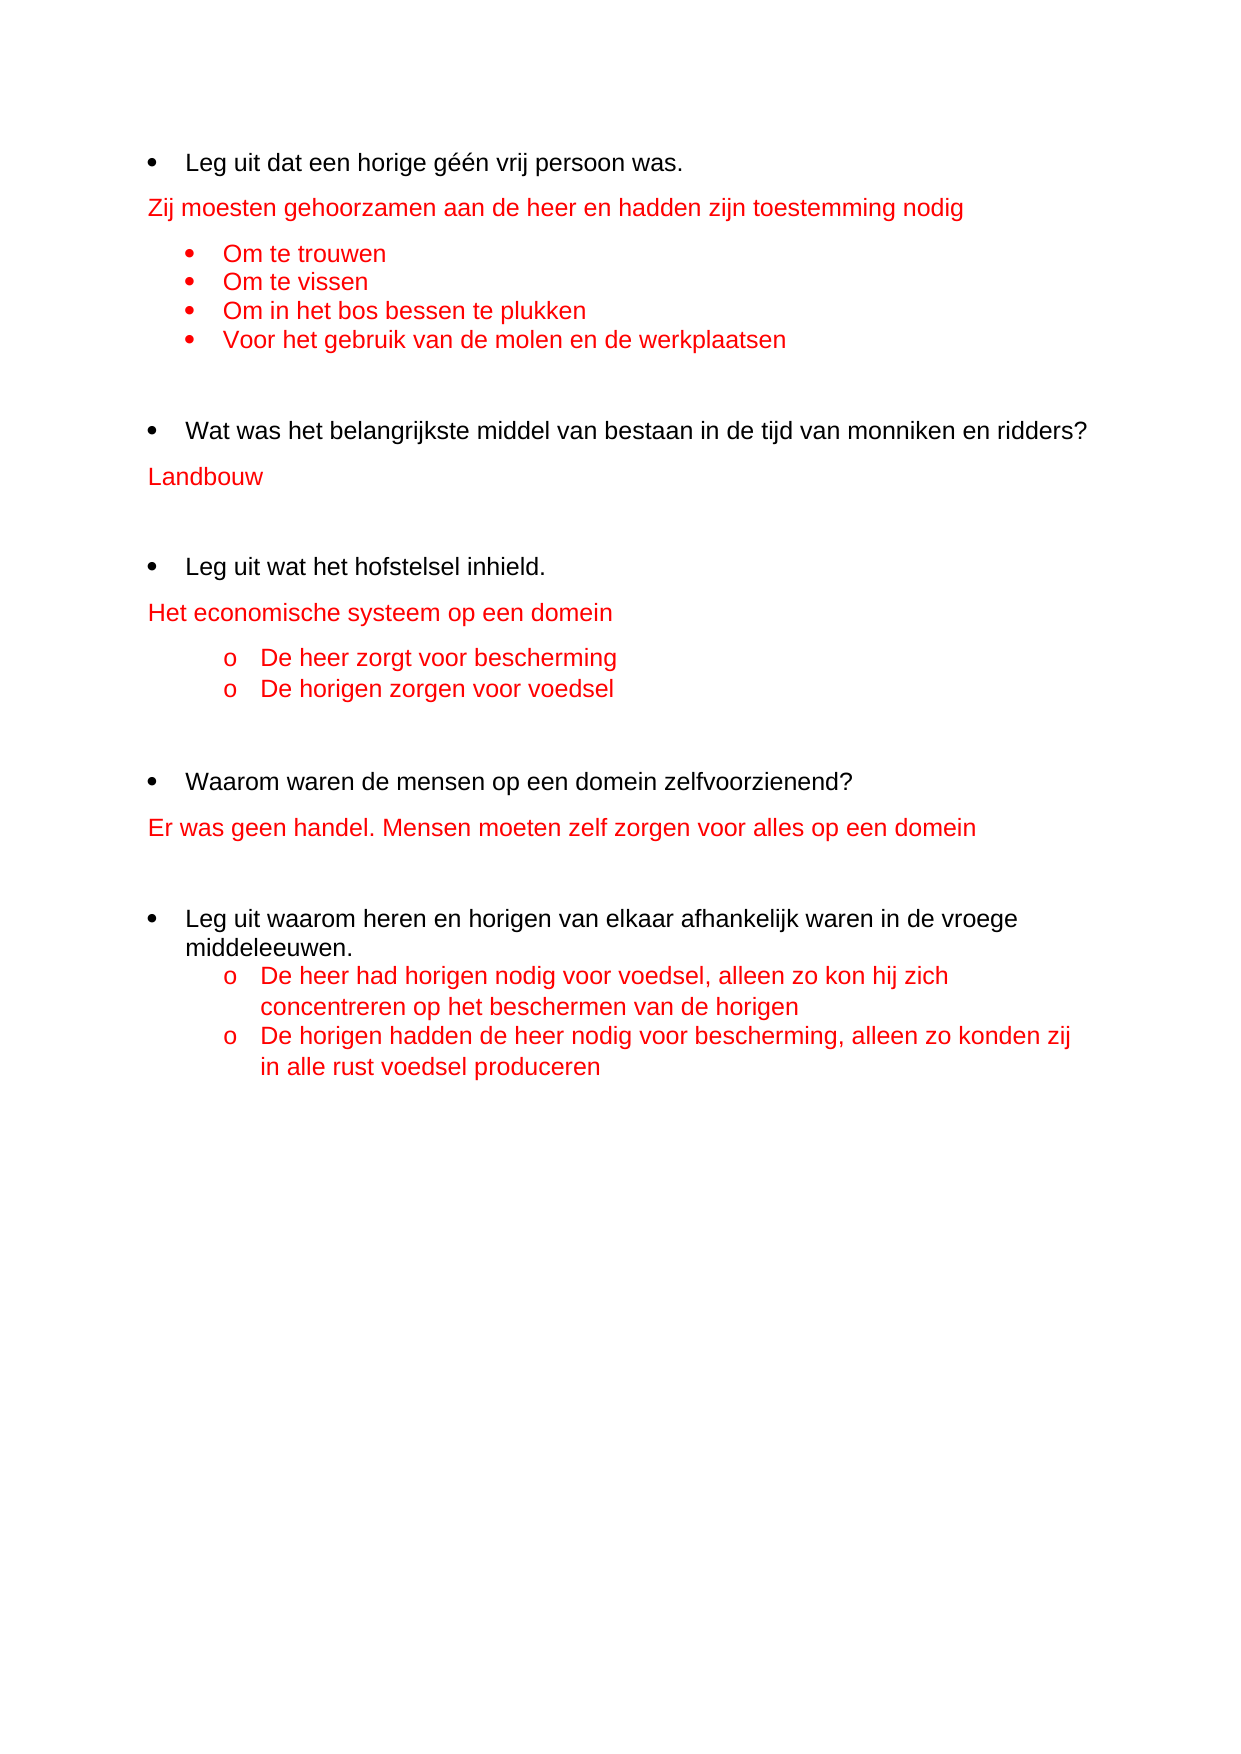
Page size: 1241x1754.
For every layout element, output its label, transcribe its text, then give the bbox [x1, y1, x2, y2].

text Het economische systeem op een domein [148, 598, 1093, 627]
text Er was geen handel. Mensen moeten zelf zorgen voor alles op een domein [148, 813, 1093, 842]
list Om te vissen [185, 267, 1093, 296]
list Leg uit wat het hofstelsel inhield. [148, 552, 1093, 581]
list Wat was het belangrijkste middel van bestaan in de tijd van monniken en ridders? [148, 416, 1093, 445]
list Om te trouwen [185, 238, 1093, 267]
list Voor het gebruik van de molen en de werkplaatsen [185, 325, 1093, 354]
list De horigen zorgen voor voedsel [223, 674, 1093, 705]
list Waarom waren de mensen op een domein zelfvoorzienend? [148, 767, 1093, 796]
list Om in het bos bessen te plukken [185, 296, 1093, 325]
text Landbouw [148, 462, 1093, 490]
text Zij moesten gehoorzamen aan de heer en hadden zijn toestemming nodig [148, 193, 1093, 222]
list Leg uit dat een horige géén vrij persoon was. [148, 148, 1093, 176]
list Leg uit waarom heren en horigen van elkaar afhankelijk waren in de vroege middeleeuwen. [148, 904, 1093, 961]
list De heer had horigen nodig voor voedsel, alleen zo kon hij zich concentreren op het beschermen van de horigen [223, 961, 1093, 1021]
list De horigen hadden de heer nodig voor bescherming, alleen zo konden zij in alle rust voedsel produceren [223, 1021, 1093, 1081]
list De heer zorgt voor bescherming [223, 643, 1093, 674]
